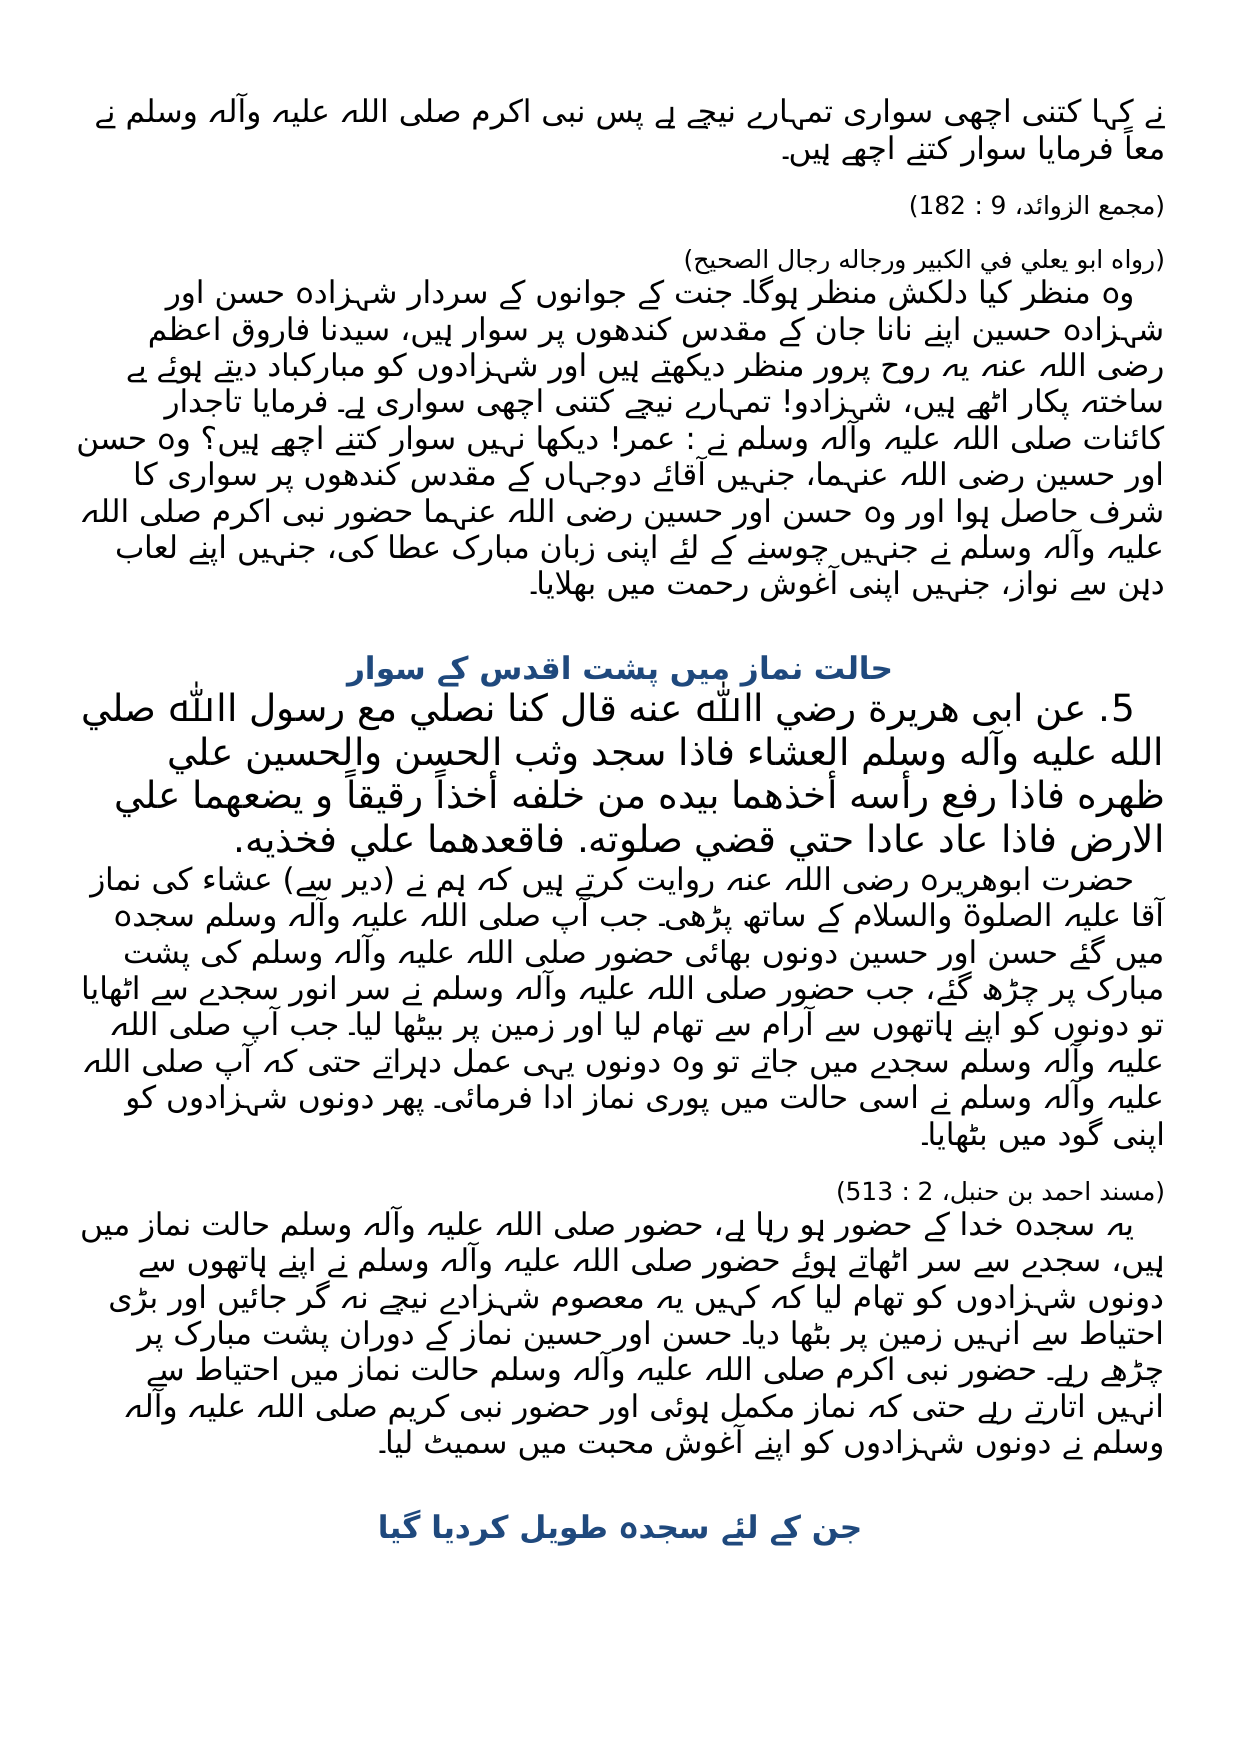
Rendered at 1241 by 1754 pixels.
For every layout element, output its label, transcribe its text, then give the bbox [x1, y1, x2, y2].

text یہ سجدہ خدا کے حضور ہو رہا ہے، حضور صلی اللہ علیہ وآلہ وسلم حالت نماز میں ہیں، سجدے سے سر اٹھاتے ہوئے حضور صلی اللہ علیہ وآلہ وسلم نے اپنے ہاتھوں سے دونوں شہزادوں کو تھام لیا کہ کہیں یہ معصوم شہزادے نیچے نہ گر جائیں اور بڑی احتیاط سے انہیں زمین پر بٹھا دیا۔ حسن اور حسین نماز کے دوران پشت مبارک پر چڑھے رہے۔ حضور نبی اکرم صلی اللہ علیہ وآلہ وسلم حالت نماز میں احتیاط سے انہیں اتارتے رہے حتی کہ نماز مکمل ہوئی اور حضور نبی کریم صلی اللہ علیہ وآلہ وسلم نے دونوں شہزادوں کو اپنے آغوش محبت میں سمیٹ لیا۔ [75, 1206, 1165, 1461]
subtitle حالت نماز میں پشت اقدس کے سوار [75, 650, 1165, 687]
text (مجمع الزوائد، 9 : 182) [75, 191, 1165, 221]
text 5. عن ابی هريرة رضي اﷲ عنه قال کنا نصلي مع رسول اﷲ صلي الله عليه وآله وسلم العشاء فاذا سجد وثب الحسن والحسين علي ظهره فاذا رفع رأسه أخذهما بيده من خلفه أخذاً رقيقاً و يضعهما علي الارض فاذا عاد عادا حتي قضي صلوته. فاقعدهما علي فخذيه. [75, 687, 1165, 861]
subtitle جن کے لئے سجدہ طویل کردیا گیا [75, 1509, 1165, 1546]
text حضرت ابوھریرہ رضی اللہ عنہ روایت کرتے ہیں کہ ہم نے (دیر سے) عشاء کی نماز آقا علیہ الصلوۃ والسلام کے ساتھ پڑھی۔ جب آپ صلی اللہ علیہ وآلہ وسلم سجدہ میں گئے حسن اور حسین دونوں بھائی حضور صلی اللہ علیہ وآلہ وسلم کی پشت مبارک پر چڑھ گئے، جب حضور صلی اللہ علیہ وآلہ وسلم نے سر انور سجدے سے اٹھایا تو دونوں کو اپنے ہاتھوں سے آرام سے تھام لیا اور زمین پر بیٹھا لیا۔ جب آپ صلی اللہ علیہ وآلہ وسلم سجدے میں جاتے تو وہ دونوں یہی عمل دہراتے حتی کہ آپ صلی اللہ علیہ وآلہ وسلم نے اسی حالت میں پوری نماز ادا فرمائی۔ پھر دونوں شہزادوں کو اپنی گود میں بٹھایا۔ [75, 861, 1165, 1152]
text (رواه ابو يعلي في الکبير ورجاله رجال الصحيح) [75, 246, 1165, 275]
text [75, 94, 1165, 166]
text (مسند احمد بن حنبل، 2 : 513) [75, 1177, 1165, 1206]
text وہ منظر کیا دلکش منظر ہوگا۔ جنت کے جوانوں کے سردار شہزادہ حسن اور شہزادہ حسین اپنے نانا جان کے مقدس کندھوں پر سوار ہیں، سیدنا فاروق اعظم رضی اللہ عنہ یہ روح پرور منظر دیکھتے ہیں اور شہزادوں کو مبارکباد دیتے ہوئے بے ساختہ پکار اٹھے ہیں، شہزادو! تمہارے نیچے کتنی اچھی سواری ہے۔ فرمایا تاجدار کائنات صلی اللہ علیہ وآلہ وسلم نے : عمر! دیکھا نہیں سوار کتنے اچھے ہیں؟ وہ حسن اور حسین رضی اللہ عنہما، جنہیں آقائے دوجہاں کے مقدس کندھوں پر سواری کا شرف حاصل ہوا اور وہ حسن اور حسین رضی اللہ عنہما حضور نبی اکرم صلی اللہ علیہ وآلہ وسلم نے جنہیں چوسنے کے لئے اپنی زبان مبارک عطا کی، جنہیں اپنے لعاب دہن سے نواز، جنہیں اپنی آغوش رحمت میں بھلایا۔ [75, 275, 1165, 602]
